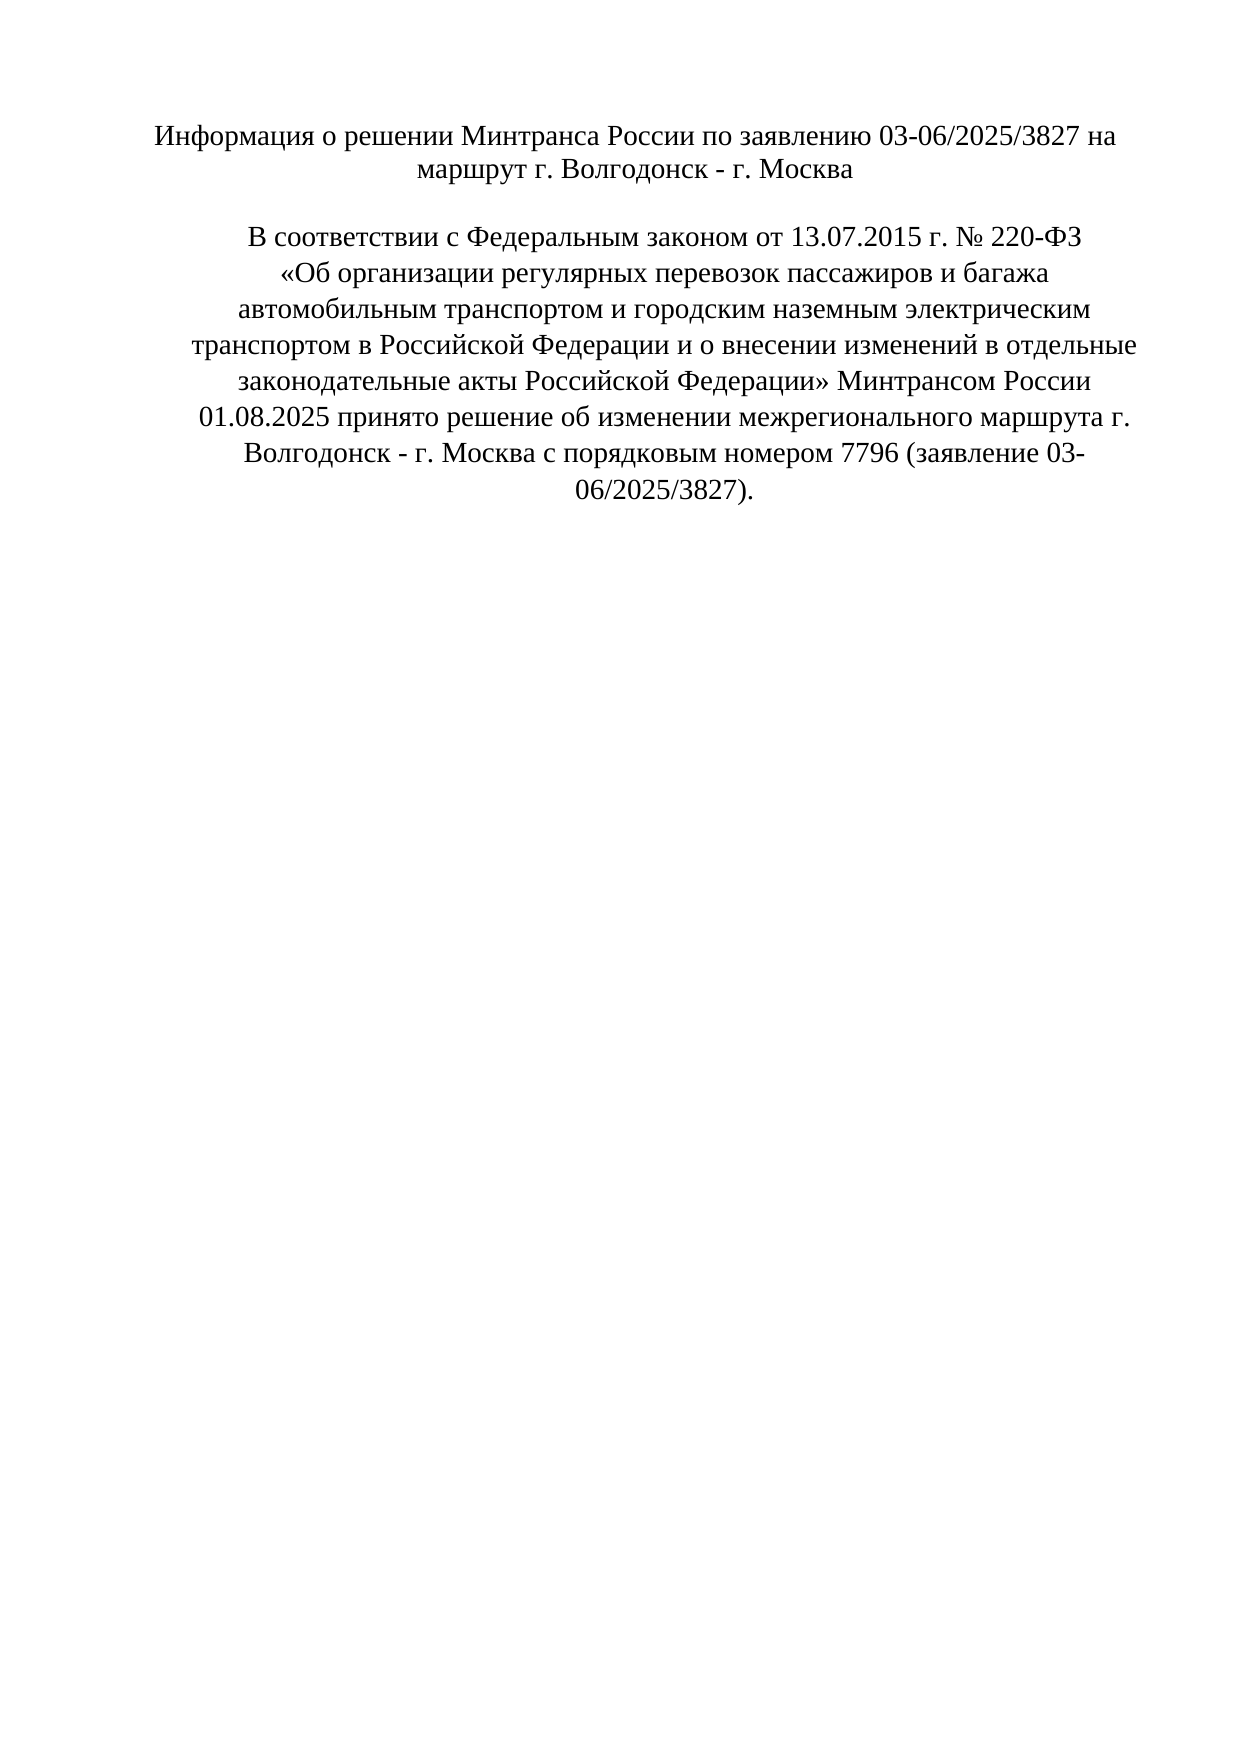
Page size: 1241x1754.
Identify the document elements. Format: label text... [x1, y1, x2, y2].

text В соответствии с Федеральным законом от 13.07.2015 г. № 220-ФЗ «Об организации регулярных перевозок пассажиров и багажа автомобильным транспортом и городским наземным электрическим транспортом в Российской Федерации и о внесении изменений в отдельные законодательные акты Российской Федерации» Минтрансом России 01.08.2025 принято решение об изменении межрегионального маршрута г. Волгодонск - г. Москва с порядковым номером 7796 (заявление 03-06/2025/3827). [177, 219, 1152, 505]
text Информация о решении Минтранса России по заявлению 03-06/2025/3827 на маршрут г. Волгодонск - г. Москва [118, 118, 1152, 185]
